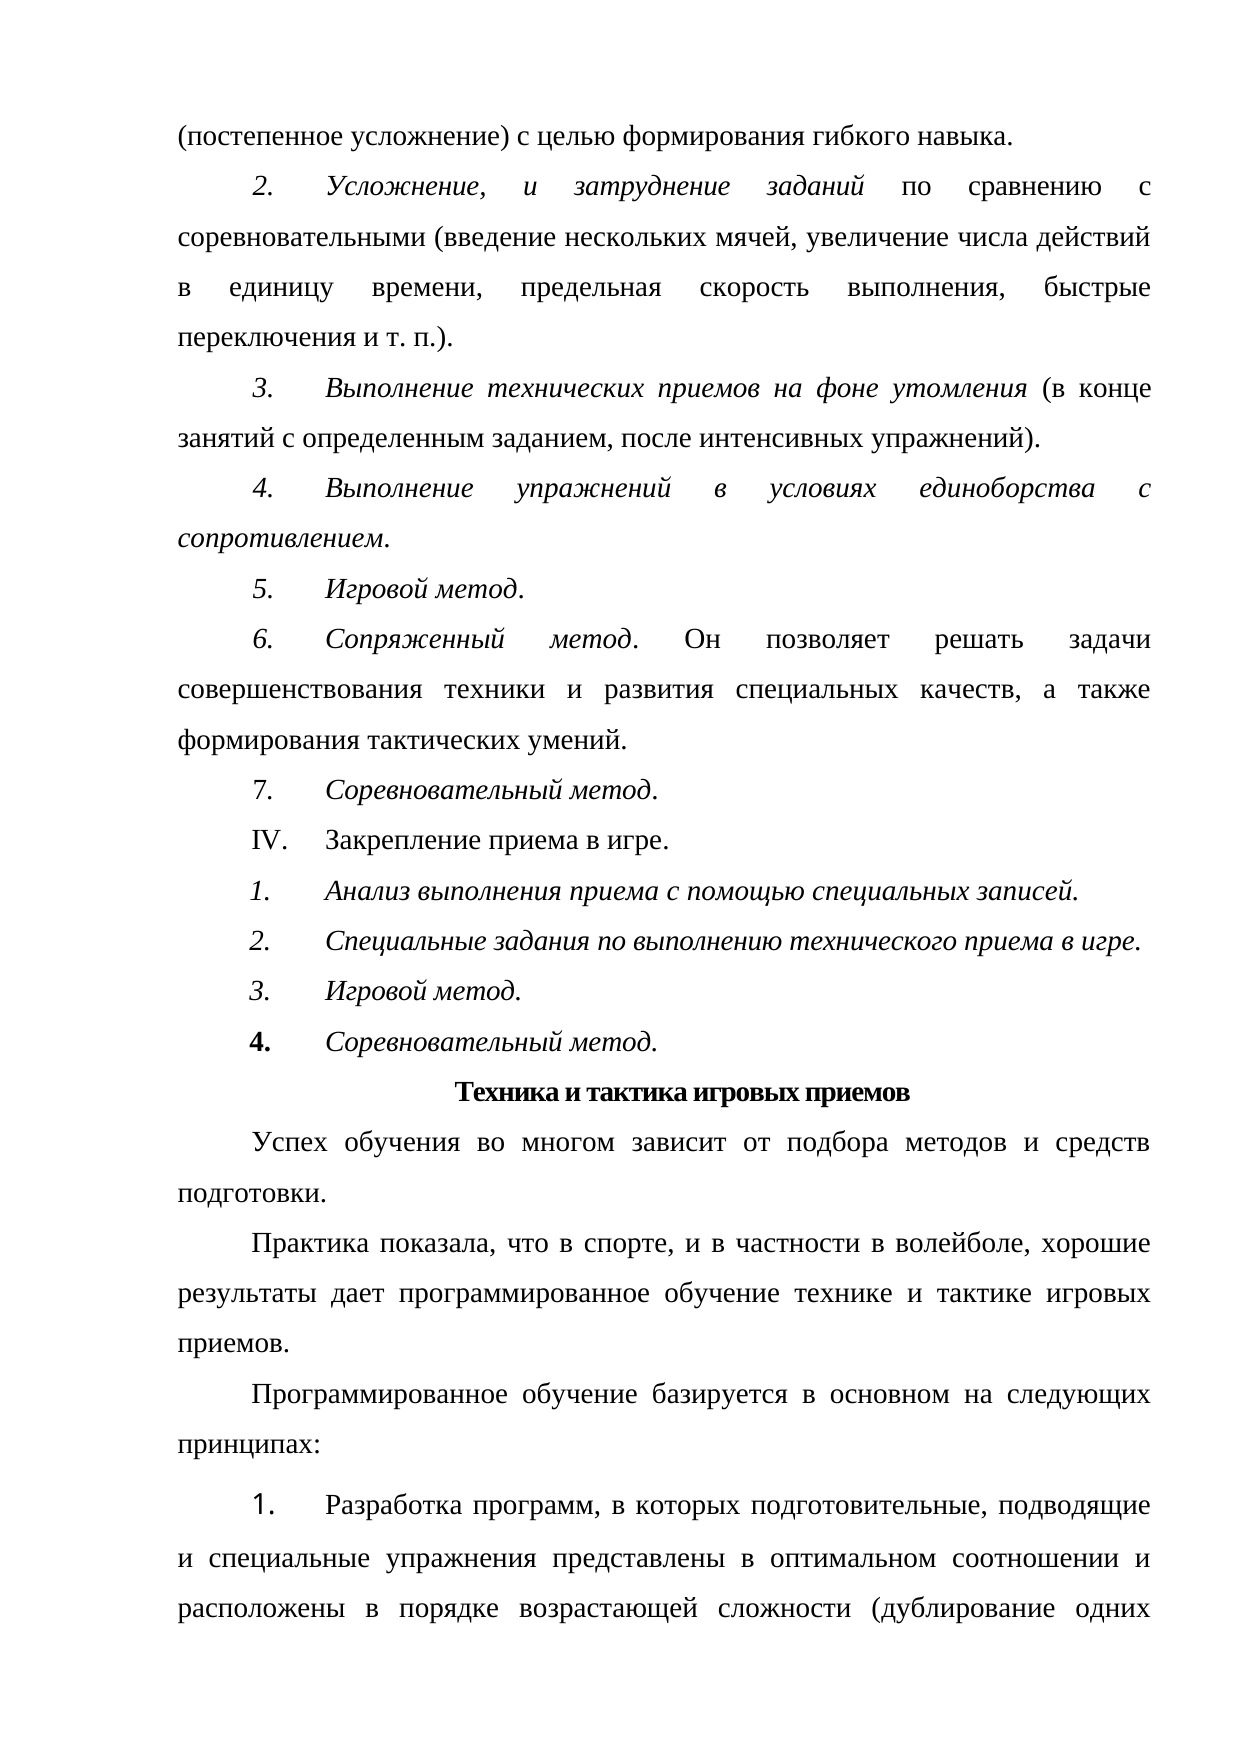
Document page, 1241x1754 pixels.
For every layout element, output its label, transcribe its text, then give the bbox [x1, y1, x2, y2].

text Техника и тактика игровых приемов [177, 1074, 1152, 1108]
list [177, 1483, 1152, 1623]
list Игровой метод. [177, 973, 1152, 1007]
list Анализ выполнения приема с помощью специальных записей. [177, 873, 1152, 906]
list Сопряженный метод. Он позволяет решать задачи совершенствования техники и развития специальных качеств, а также формирования тактических умений. [177, 621, 1152, 755]
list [177, 118, 1152, 152]
list Игровой метод. [177, 571, 1152, 604]
list Специальные задания по выполнению технического приема в игре. [177, 923, 1152, 957]
list Выполнение упражнений в условиях единоборства с сопротивлением. [177, 470, 1152, 554]
list Соревновательный метод. [177, 1024, 1152, 1057]
text Программированное обучение базируется в основном на следующих принципах: [177, 1376, 1152, 1460]
list Соревновательный метод. [177, 772, 1152, 806]
text Практика показала, что в спорте, и в частности в волейболе, хорошие результаты дает программированное обучение технике и тактике игровых приемов. [177, 1225, 1152, 1359]
text IV. Закрепление приема в игре. [177, 822, 1152, 856]
list Выполнение технических приемов на фоне утомления (в конце занятий с определенным заданием, после интенсивных упражнений). [177, 370, 1152, 453]
list Усложнение, и затруднение заданий по сравнению с соревновательными (введение нескольких мячей, увеличение числа действий в единицу времени, предельная скорость выполнения, быстрые переключения и т. п.). [177, 168, 1152, 353]
text Успех обучения во многом зависит от подбора методов и средств подготовки. [177, 1124, 1152, 1208]
